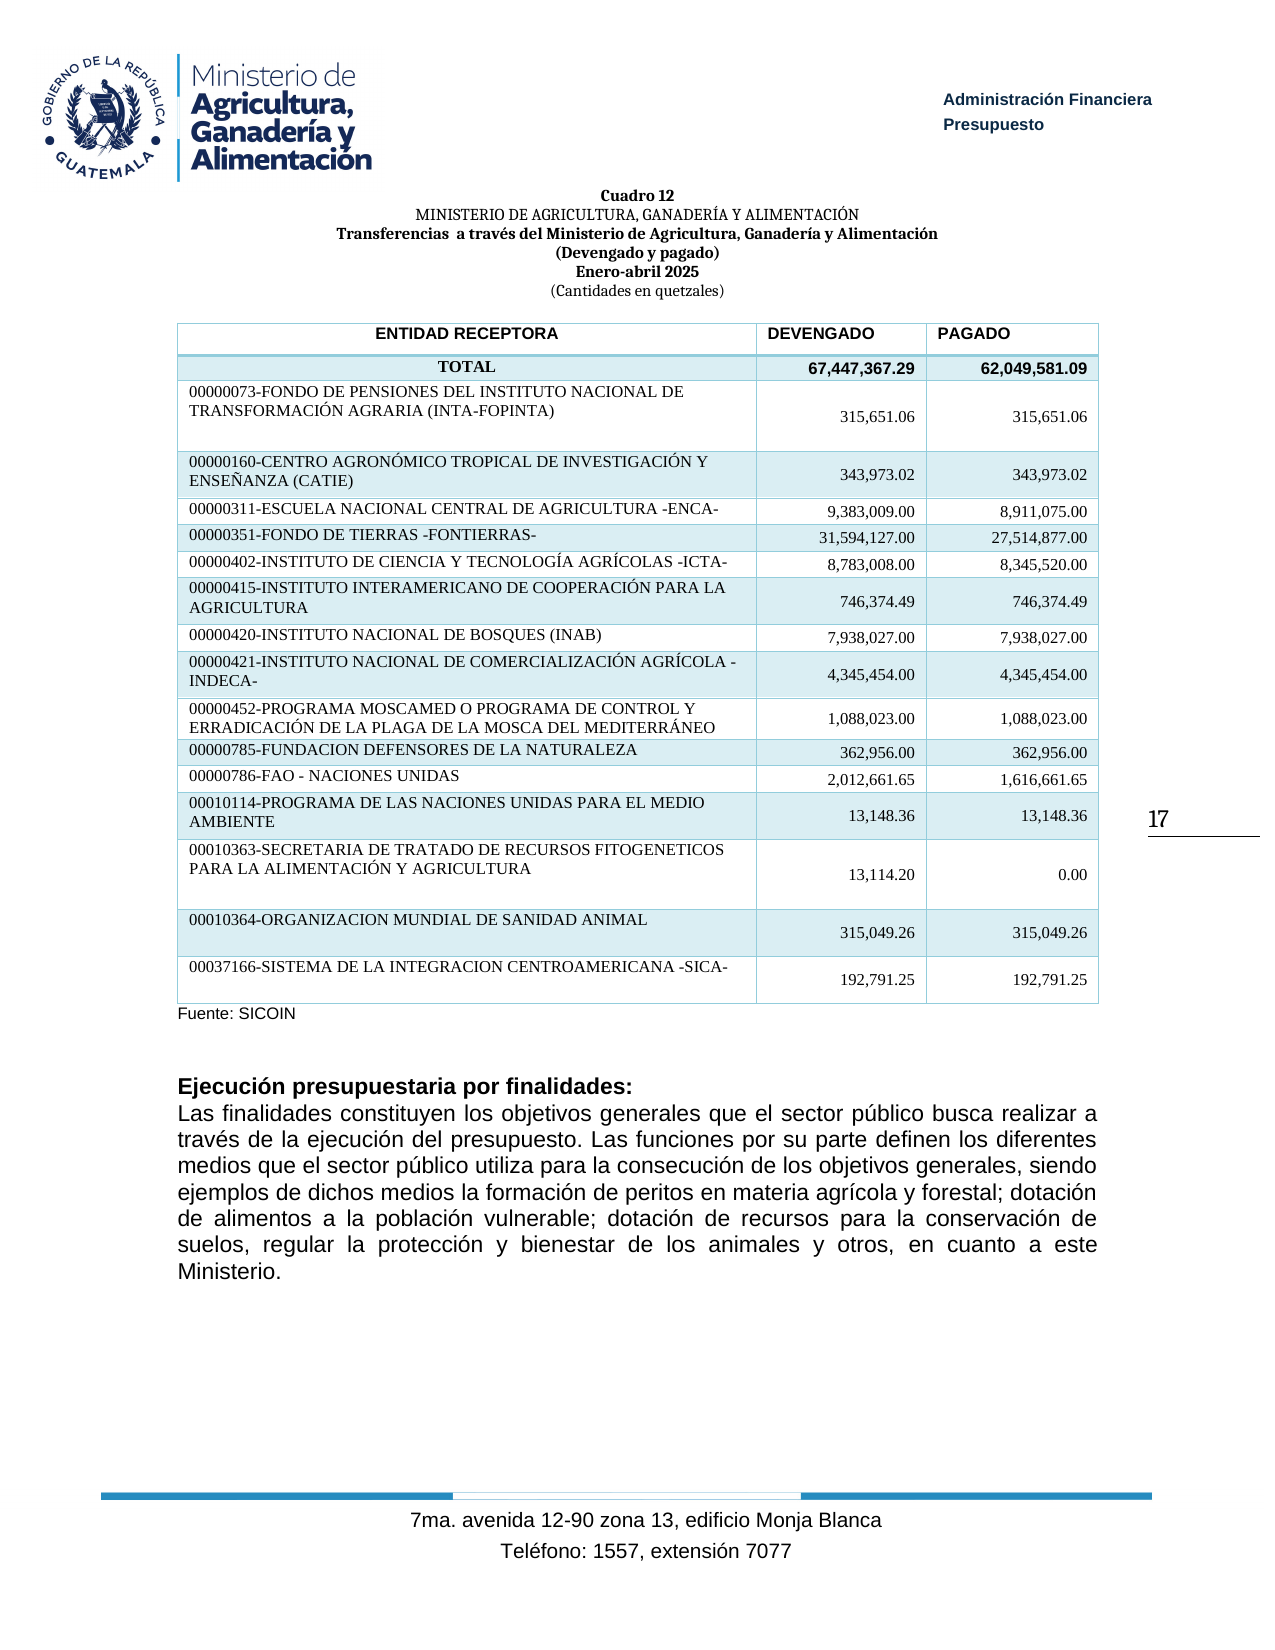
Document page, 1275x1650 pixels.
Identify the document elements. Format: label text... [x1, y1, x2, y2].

table_cell 343,973.02 [927, 452, 1098, 497]
text Las finalidades constituyen los objetivos generales que el sector público busca realizar a través de la ejecución del presupuesto. Las funciones por su parte definen los diferentes medios que el sector público utiliza para la consecución de los objetivos generales, siendo ejemplos de dichos medios la formación de peritos en materia agrícola y forestal; dotación de alimentos a la población vulnerable; dotación de recursos para la conservación de suelos, regular la protección y bienestar de los animales y otros, en cuanto a este Ministerio. [177, 1099, 1098, 1284]
table_cell 00000786-FAO - NACIONES UNIDAS [178, 766, 756, 792]
table_cell 62,049,581.09 [927, 357, 1098, 380]
table_cell 00037166-SISTEMA DE LA INTEGRACION CENTROAMERICANA -SICA- [178, 957, 756, 1003]
table_cell 00000785-FUNDACION DEFENSORES DE LA NATURALEZA [178, 740, 756, 765]
text Transferencias a través del Ministerio de Agricultura, Ganadería y Alimentación [177, 224, 1098, 243]
table_cell 315,651.06 [927, 381, 1098, 451]
table_cell 00000421-INSTITUTO NACIONAL DE COMERCIALIZACIÓN AGRÍCOLA -INDECA- [178, 652, 756, 697]
table_cell 2,012,661.65 [757, 766, 926, 792]
table_cell 4,345,454.00 [757, 652, 926, 697]
table_cell 00010363-SECRETARIA DE TRATADO DE RECURSOS FITOGENETICOS PARA LA ALIMENTACIÓN Y AGRICULTURA [178, 840, 756, 909]
table_cell 1,088,023.00 [757, 699, 926, 739]
table_cell 8,345,520.00 [927, 552, 1098, 577]
table_cell 4,345,454.00 [927, 652, 1098, 697]
table_cell 00000351-FONDO DE TIERRAS -FONTIERRAS- [178, 525, 756, 551]
table_cell 67,447,367.29 [757, 357, 926, 380]
text (Devengado y pagado) [177, 243, 1098, 263]
table_header ENTIDAD RECEPTORA [178, 324, 756, 354]
text Enero-abril 2025 [177, 263, 1098, 282]
table_cell 8,783,008.00 [757, 552, 926, 577]
table_cell 1,088,023.00 [927, 699, 1098, 739]
table_cell 13,148.36 [927, 793, 1098, 839]
table_cell 362,956.00 [757, 740, 926, 765]
table_cell 1,616,661.65 [927, 766, 1098, 792]
table_header DEVENGADO [757, 324, 926, 354]
table_cell 00000160-CENTRO AGRONÓMICO TROPICAL DE INVESTIGACIÓN Y ENSEÑANZA (CATIE) [178, 452, 756, 497]
table_cell 00000402-INSTITUTO DE CIENCIA Y TECNOLOGÍA AGRÍCOLAS -ICTA- [178, 552, 756, 577]
table_cell 315,049.26 [927, 910, 1098, 956]
table_cell 746,374.49 [757, 578, 926, 624]
table_cell 343,973.02 [757, 452, 926, 497]
table_cell TOTAL [178, 357, 756, 380]
picture [32, 46, 386, 192]
table_cell 27,514,877.00 [927, 525, 1098, 551]
table_cell 315,049.26 [757, 910, 926, 956]
table_cell 00010364-ORGANIZACION MUNDIAL DE SANIDAD ANIMAL [178, 910, 756, 956]
table_cell 00000415-INSTITUTO INTERAMERICANO DE COOPERACIÓN PARA LA AGRICULTURA [178, 578, 756, 624]
table_cell 7,938,027.00 [927, 625, 1098, 651]
table_cell 00000420-INSTITUTO NACIONAL DE BOSQUES (INAB) [178, 625, 756, 651]
table_cell 9,383,009.00 [757, 499, 926, 524]
table_cell 00000311-ESCUELA NACIONAL CENTRAL DE AGRICULTURA -ENCA- [178, 499, 756, 524]
table_cell 13,114.20 [757, 840, 926, 909]
table_cell 00010114-PROGRAMA DE LAS NACIONES UNIDAS PARA EL MEDIO AMBIENTE [178, 793, 756, 839]
table_cell 0.00 [927, 840, 1098, 909]
table_cell 13,148.36 [757, 793, 926, 839]
text MINISTERIO DE AGRICULTURA, GANADERÍA Y ALIMENTACIÓN [177, 205, 1098, 224]
table_cell 00000452-PROGRAMA MOSCAMED O PROGRAMA DE CONTROL Y ERRADICACIÓN DE LA PLAGA DE LA MOSCA DEL MEDITERRÁNEO [178, 699, 756, 739]
table_cell 362,956.00 [927, 740, 1098, 765]
text (Cantidades en quetzales) [177, 282, 1098, 301]
table_cell 192,791.25 [757, 957, 926, 1003]
table_cell 192,791.25 [927, 957, 1098, 1003]
text Cuadro 12 [177, 186, 1098, 205]
picture [0, 1483, 1264, 1509]
table_cell 8,911,075.00 [927, 499, 1098, 524]
table_cell 00000073-FONDO DE PENSIONES DEL INSTITUTO NACIONAL DE TRANSFORMACIÓN AGRARIA (INTA-FOPINTA) [178, 381, 756, 451]
text Fuente: SICOIN [177, 1004, 1098, 1023]
table_cell 7,938,027.00 [757, 625, 926, 651]
table_cell 315,651.06 [757, 381, 926, 451]
table_header PAGADO [927, 324, 1098, 354]
table_cell 31,594,127.00 [757, 525, 926, 551]
text Ejecución presupuestaria por finalidades: [177, 1073, 1098, 1099]
table_cell 746,374.49 [927, 578, 1098, 624]
